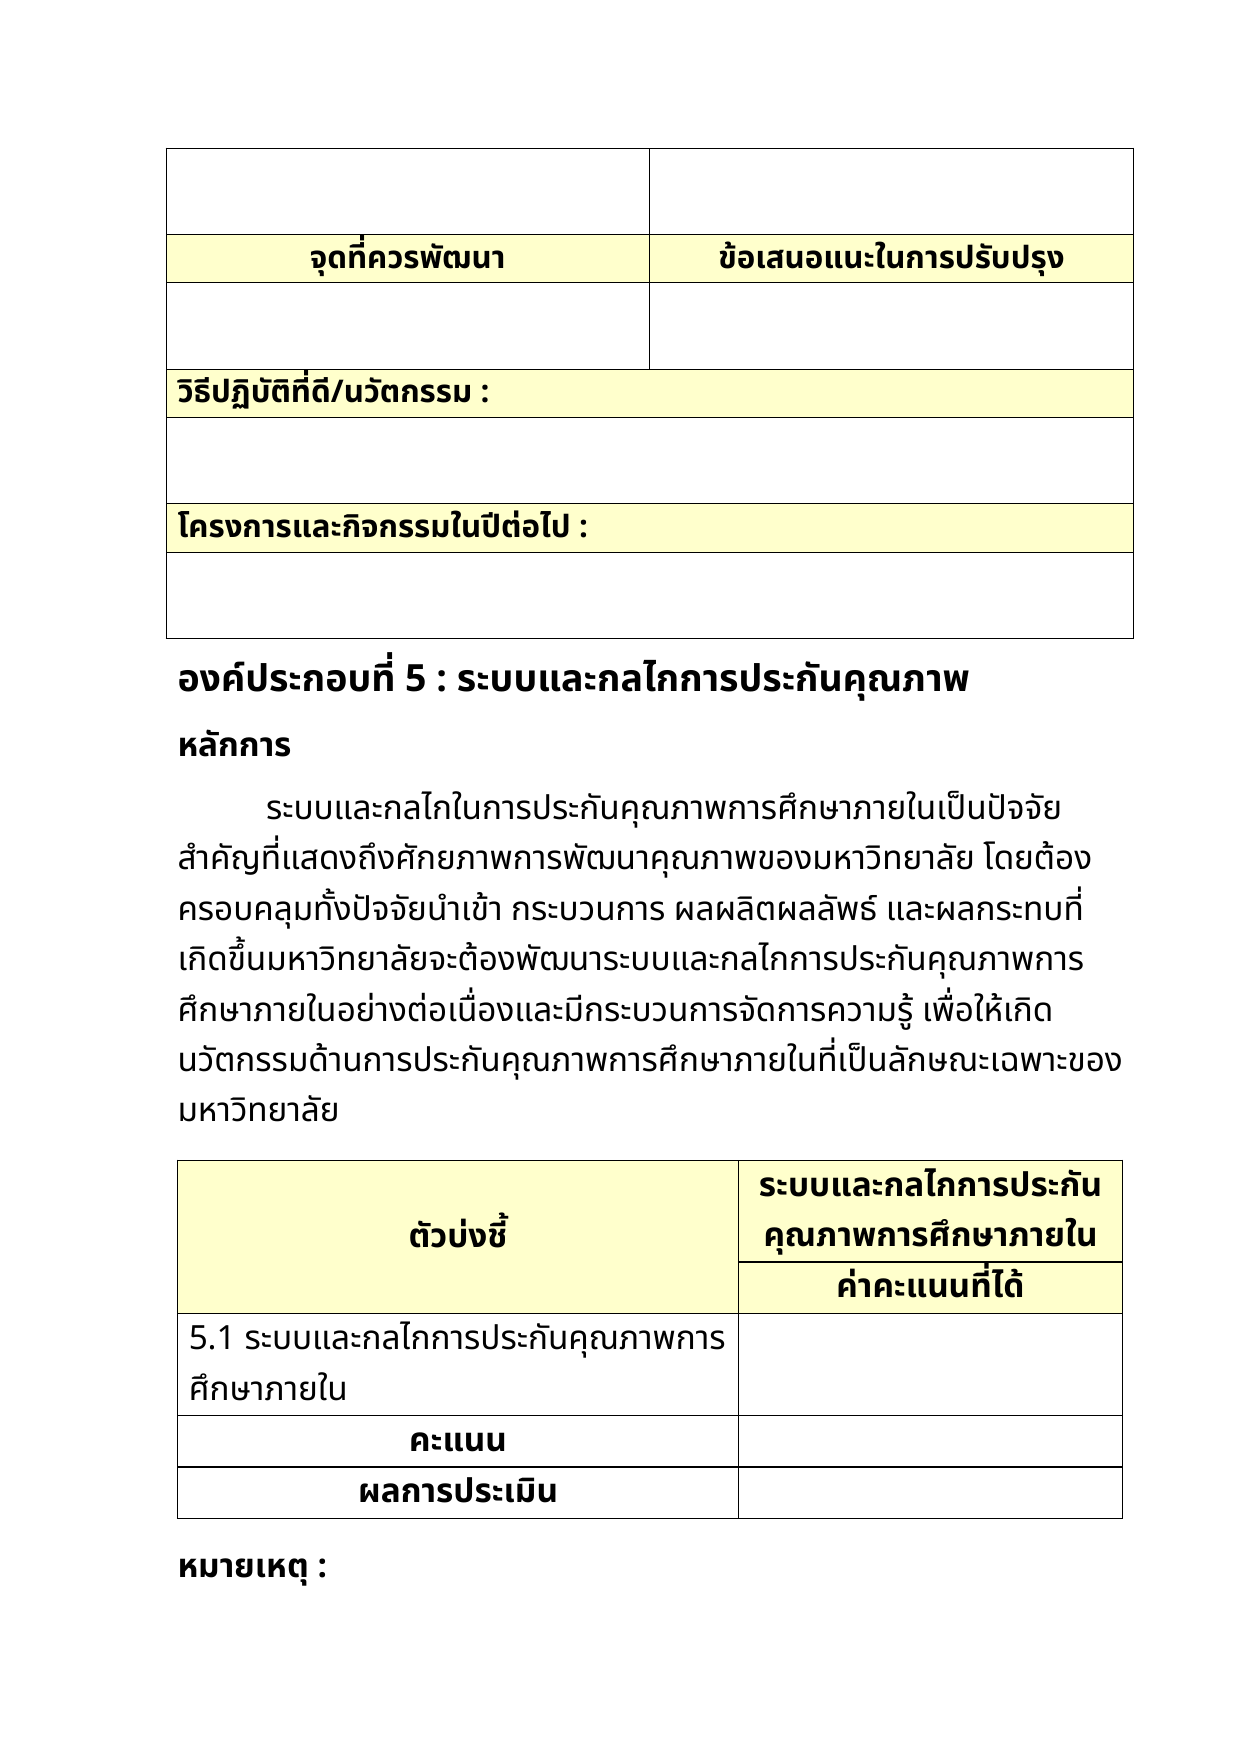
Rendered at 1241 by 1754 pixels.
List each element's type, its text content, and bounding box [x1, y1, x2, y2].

table_cell วิธีปฏิบัติที่ดี/นวัตกรรม : [167, 370, 1133, 417]
table_cell [650, 283, 1133, 368]
table_cell [167, 149, 649, 234]
table_cell [167, 553, 1133, 638]
table_cell โครงการและกิจกรรมในปีต่อไป : [167, 504, 1133, 552]
table_cell [167, 283, 649, 368]
text องค์ประกอบที่ 5 : ระบบและกลไกการประกันคุณภาพ [177, 652, 1193, 708]
table_cell ข้อเสนอแนะในการปรับปรุง [650, 235, 1133, 282]
table_cell [739, 1314, 1122, 1415]
table_cell ค่าคะแนนที่ได้ [739, 1263, 1122, 1313]
table_cell [650, 149, 1133, 234]
table_cell จุดที่ควรพัฒนา [167, 235, 649, 282]
text หลักการ [177, 721, 1193, 771]
text ระบบและกลไกในการประกันคุณภาพการศึกษาภายในเป็นปัจจัยสำคัญที่แสดงถึงศักยภาพการพัฒนาคุณภาพของมหาวิทยาลัย โดยต้องครอบคลุมทั้งปัจจัยนำเข้า กระบวนการ ผลผลิตผลลัพธ์ และผลกระทบที่เกิดขึ้นมหาวิทยาลัยจะต้องพัฒนาระบบและกลไกการประกันคุณภาพการศึกษาภายในอย่างต่อเนื่องและมีกระบวนการจัดการความรู้ เพื่อให้เกิดนวัตกรรมด้านการประกันคุณภาพการศึกษาภายในที่เป็นลักษณะเฉพาะของมหาวิทยาลัย [177, 784, 1126, 1137]
table_header ตัวบ่งชี้ [178, 1161, 738, 1313]
table_cell ผลการประเมิน [178, 1468, 738, 1518]
table_cell คะแนน [178, 1416, 738, 1466]
table_cell [739, 1468, 1122, 1518]
table_cell [739, 1416, 1122, 1466]
text หมายเหตุ : [177, 1542, 1122, 1592]
table_header ระบบและกลไกการประกันคุณภาพการศึกษาภายใน [739, 1161, 1122, 1261]
table_cell [167, 418, 1133, 503]
table_cell 5.1 ระบบและกลไกการประกันคุณภาพการศึกษาภายใน [178, 1314, 738, 1415]
